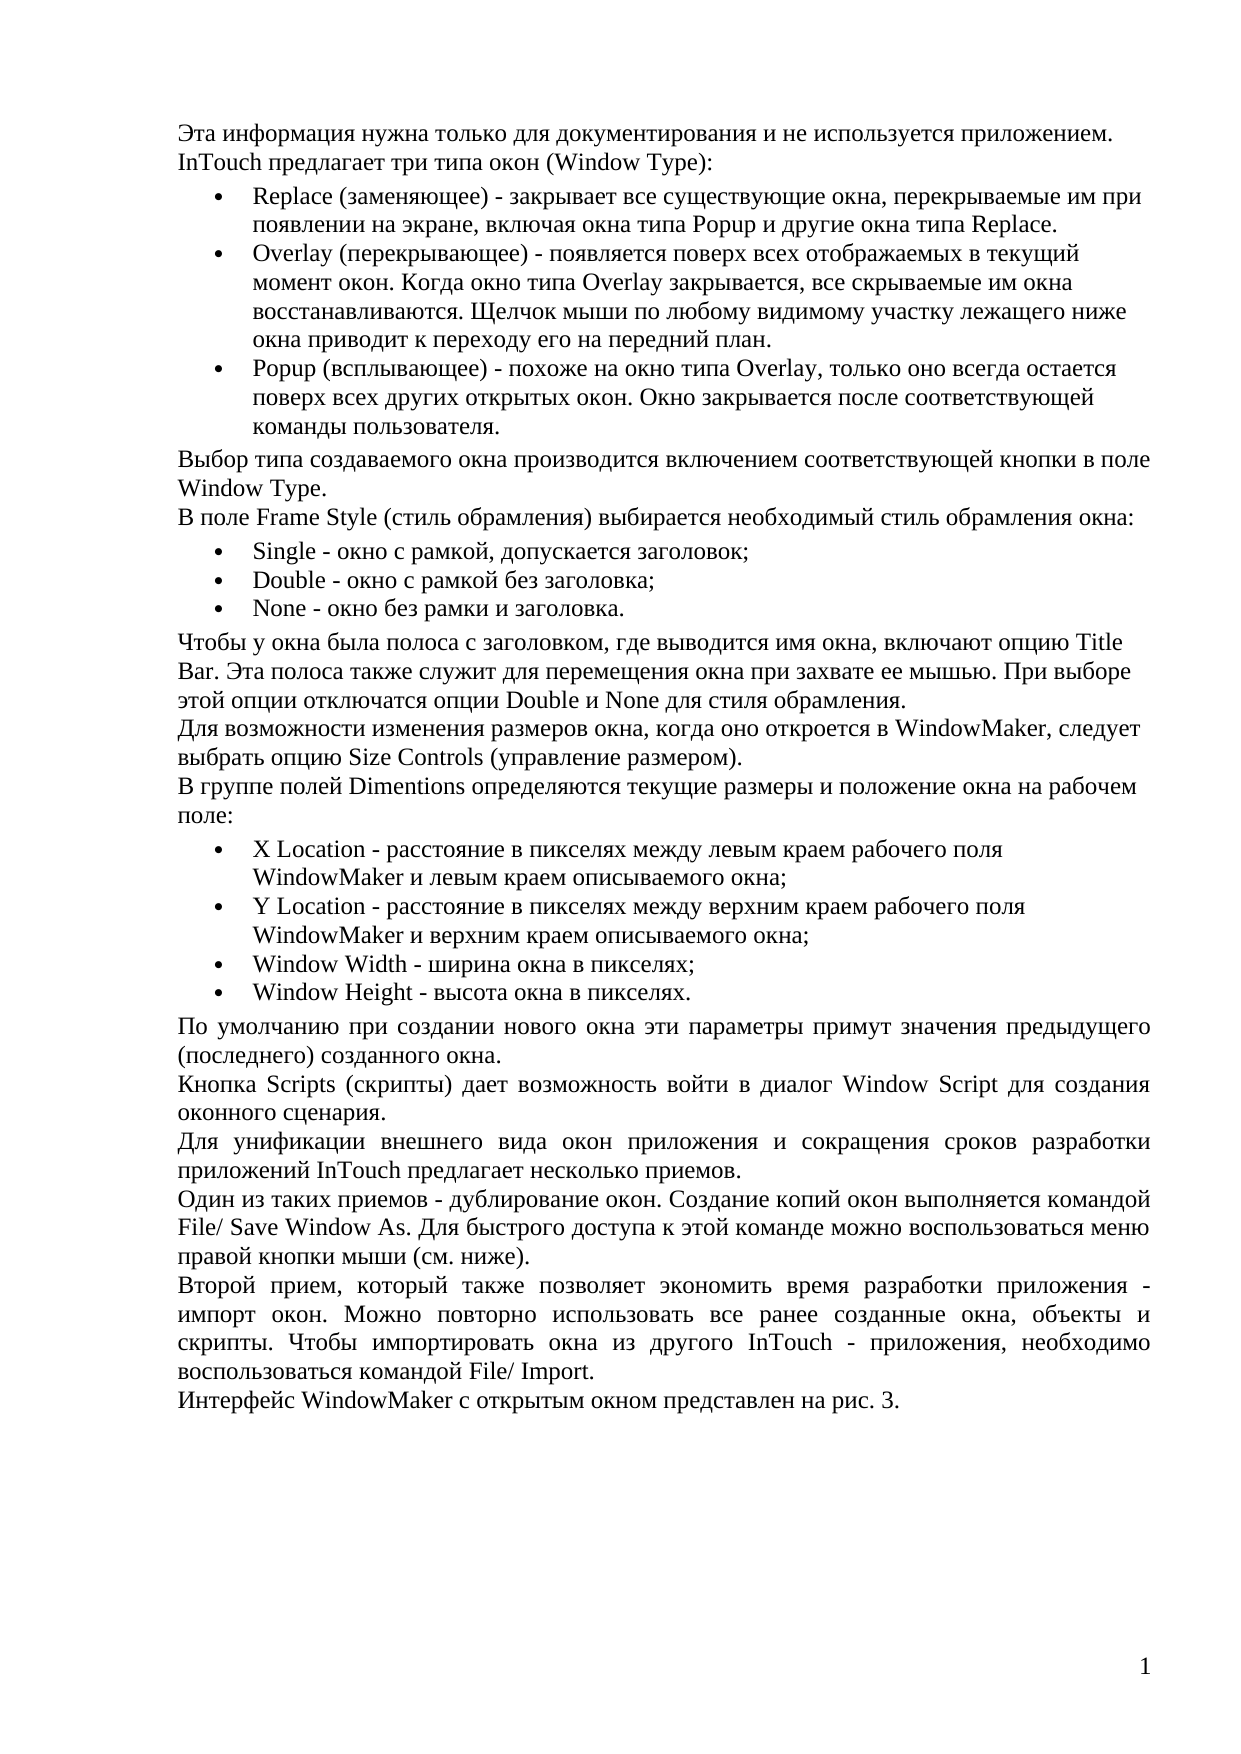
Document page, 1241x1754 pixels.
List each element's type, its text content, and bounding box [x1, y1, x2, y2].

list Window Width - ширина окна в пикселях; [215, 949, 1152, 977]
list Y Location - расстояние в пикселях между верхним краем рабочего поля WindowMaker и верхним краем описываемого окна; [215, 891, 1152, 949]
list None - окно без рамки и заголовка. [215, 593, 1152, 622]
text Для унификации внешнего вида окон приложения и сокращения сроков разработки приложений InTouch предлагает несколько приемов. [177, 1126, 1152, 1184]
text Интерфейс WindowMaker с открытым окном представлен на рис. 3. [177, 1385, 1152, 1414]
text По умолчанию при создании нового окна эти параметры примут значения предыдущего (последнего) созданного окна. [177, 1011, 1152, 1069]
text Второй прием, который также позволяет экономить время разработки приложения - импорт окон. Можно повторно использовать все ранее созданные окна, объекты и скрипты. Чтобы импортировать окна из другого InTouch - приложения, необходимо воспользоваться командой File/ Import. [177, 1270, 1152, 1385]
list Single - окно с рамкой, допускается заголовок; [215, 536, 1152, 565]
text Кнопка Scripts (скрипты) дает возможность войти в диалог Window Script для создания оконного сценария. [177, 1069, 1152, 1126]
text Выбор типа создаваемого окна производится включением соответствующей кнопки в поле Window Туре. В поле Frame Style (стиль обрамления) выбирается необходимый стиль обрамления окна: [177, 444, 1152, 531]
text Один из таких приемов - дублирование окон. Создание копий окон выполняется командой File/ Save Window As. Для быстрого доступа к этой команде можно воспользоваться меню правой кнопки мыши (см. ниже). [177, 1184, 1152, 1270]
list Overlay (перекрывающее) - появляется поверх всех отображаемых в текущий момент окон. Когда окно типа Overlay закрывается, все скрываемые им окна восстанавливаются. Щелчок мыши по любому видимому участку лежащего ниже окна приводит к переходу его на передний план. [215, 238, 1152, 353]
list Popup (всплывающее) - похоже на окно типа Overlay, только оно всегда остается поверх всех других открытых окон. Окно закрывается после соответствующей команды пользователя. [215, 353, 1152, 439]
text Чтобы у окна была полоса с заголовком, где выводится имя окна, включают опцию Title Bar. Эта полоса также служит для перемещения окна при захвате ее мышью. При выборе этой опции отключатся опции Double и None для стиля обрамления. Для возможности изменения размеров окна, когда оно откроется в WindowMaker, следует выбрать опцию Size Controls (управление размером). В группе полей Dimentions определяются текущие размеры и положение окна на рабочем поле: [177, 627, 1152, 828]
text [177, 118, 1152, 176]
list Double - окно с рамкой без заголовка; [215, 565, 1152, 593]
list Window Height - высота окна в пикселях. [215, 977, 1152, 1006]
list Replace (заменяющее) - закрывает все существующие окна, перекрываемые им при появлении на экране, включая окна типа Popup и другие окна типа Replace. [215, 181, 1152, 238]
list X Location - расстояние в пикселях между левым краем рабочего поля WindowMaker и левым краем описываемого окна; [215, 834, 1152, 891]
